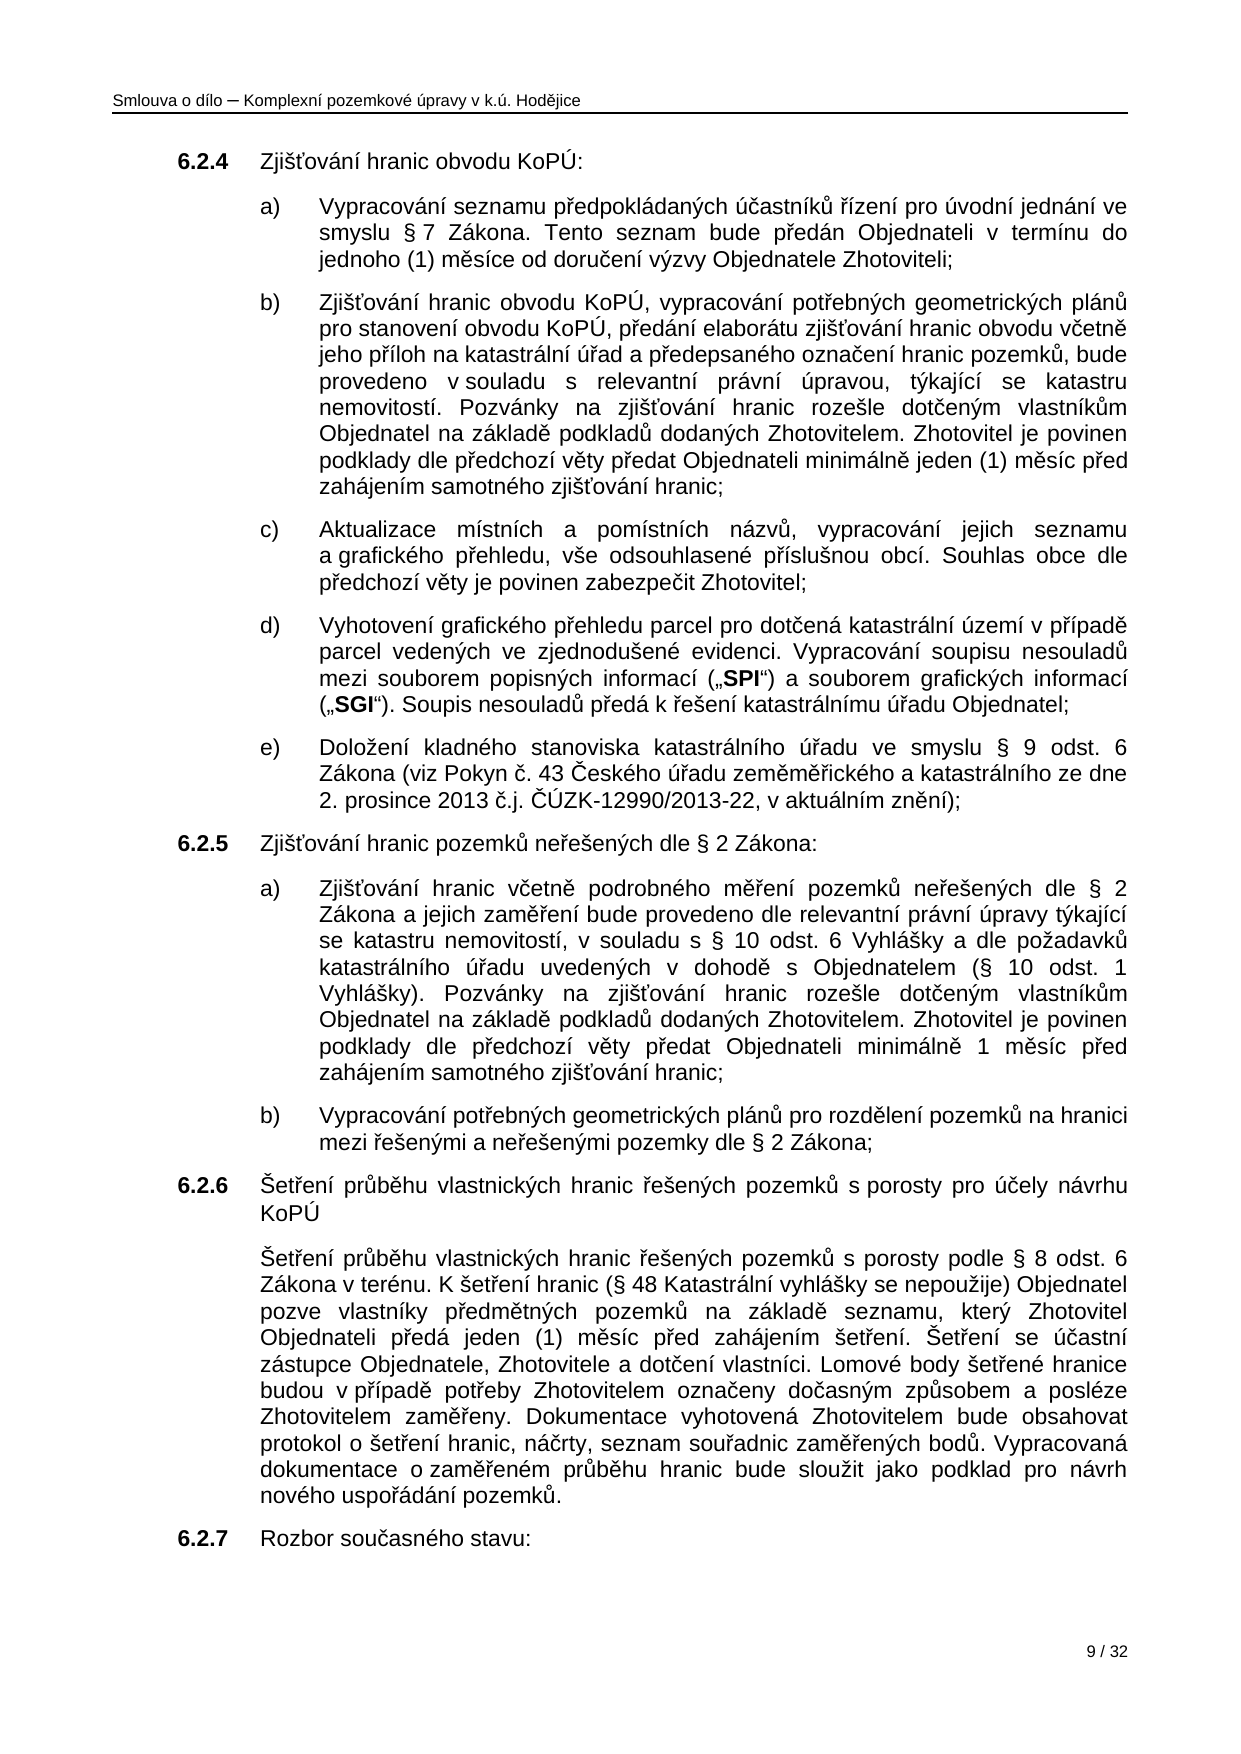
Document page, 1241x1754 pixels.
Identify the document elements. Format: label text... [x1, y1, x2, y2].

list Aktualizace místních a pomístních názvů, vypracování jejich seznamu a grafického přehledu, vše odsouhlasené příslušnou obcí. Souhlas obce dle předchozí věty je povinen zabezpečit Zhotovitel; [260, 516, 1128, 595]
list Šetření průběhu vlastnických hranic řešených pozemků s porosty podle § 8 odst. 6 Zákona v terénu. K šetření hranic (§ 48 Katastrální vyhlášky se nepoužije) Objednatel pozve vlastníky předmětných pozemků na základě seznamu, který Zhotovitel Objednateli předá jeden (1) měsíc před zahájením šetření. Šetření se účastní zástupce Objednatele, Zhotovitele a dotčení vlastníci. Lomové body šetřené hranice budou v případě potřeby Zhotovitelem označeny dočasným způsobem a posléze Zhotovitelem zaměřeny. Dokumentace vyhotovená Zhotovitelem bude obsahovat protokol o šetření hranic, náčrty, seznam souřadnic zaměřených bodů. Vypracovaná dokumentace o zaměřeném průběhu hranic bude sloužit jako podklad pro návrh nového uspořádání pozemků. [260, 1245, 1128, 1509]
text Zjišťování hranic obvodu KoPÚ: [177, 148, 1128, 174]
list Doložení kladného stanoviska katastrálního úřadu ve smyslu § 9 odst. 6 Zákona (viz Pokyn č. 43 Českého úřadu zeměměřického a katastrálního ze dne 2. prosince 2013 č.j. ČÚZK-12990/2013-22, v aktuálním znění); [260, 734, 1128, 813]
list Zjišťování hranic obvodu KoPÚ, vypracování potřebných geometrických plánů pro stanovení obvodu KoPÚ, předání elaborátu zjišťování hranic obvodu včetně jeho příloh na katastrální úřad a předepsaného označení hranic pozemků, bude provedeno v souladu s relevantní právní úpravou, týkající se katastru nemovitostí. Pozvánky na zjišťování hranic rozešle dotčeným vlastníkům Objednatel na základě podkladů dodaných Zhotovitelem. Zhotovitel je povinen podklady dle předchozí věty předat Objednateli minimálně jeden (1) měsíc před zahájením samotného zjišťování hranic; [260, 288, 1128, 499]
list Vyhotovení grafického přehledu parcel pro dotčená katastrální území v případě parcel vedených ve zjednodušené evidenci. Vypracování soupisu nesouladů mezi souborem popisných informací („SPI“) a souborem grafických informací („SGI“). Soupis nesouladů předá k řešení katastrálnímu úřadu Objednatel; [260, 612, 1128, 717]
list Zjišťování hranic včetně podrobného měření pozemků neřešených dle § 2 Zákona a jejich zaměření bude provedeno dle relevantní právní úpravy týkající se katastru nemovitostí, v souladu s § 10 odst. 6 Vyhlášky a dle požadavků katastrálního úřadu uvedených v dohodě s Objednatelem (§ 10 odst. 1 Vyhlášky). Pozvánky na zjišťování hranic rozešle dotčeným vlastníkům Objednatel na základě podkladů dodaných Zhotovitelem. Zhotovitel je povinen podklady dle předchozí věty předat Objednateli minimálně 1 měsíc před zahájením samotného zjišťování hranic; [260, 875, 1128, 1086]
text Šetření průběhu vlastnických hranic řešených pozemků s porosty pro účely návrhu KoPÚ [177, 1172, 1128, 1226]
text Zjišťování hranic pozemků neřešených dle § 2 Zákona: [177, 829, 1128, 856]
list Vypracování seznamu předpokládaných účastníků řízení pro úvodní jednání ve smyslu § 7 Zákona. Tento seznam bude předán Objednateli v termínu do jednoho (1) měsíce od doručení výzvy Objednatele Zhotoviteli; [260, 193, 1128, 272]
list Vypracování potřebných geometrických plánů pro rozdělení pozemků na hranici mezi řešenými a neřešenými pozemky dle § 2 Zákona; [260, 1102, 1128, 1155]
text Rozbor současného stavu: [177, 1525, 1128, 1552]
